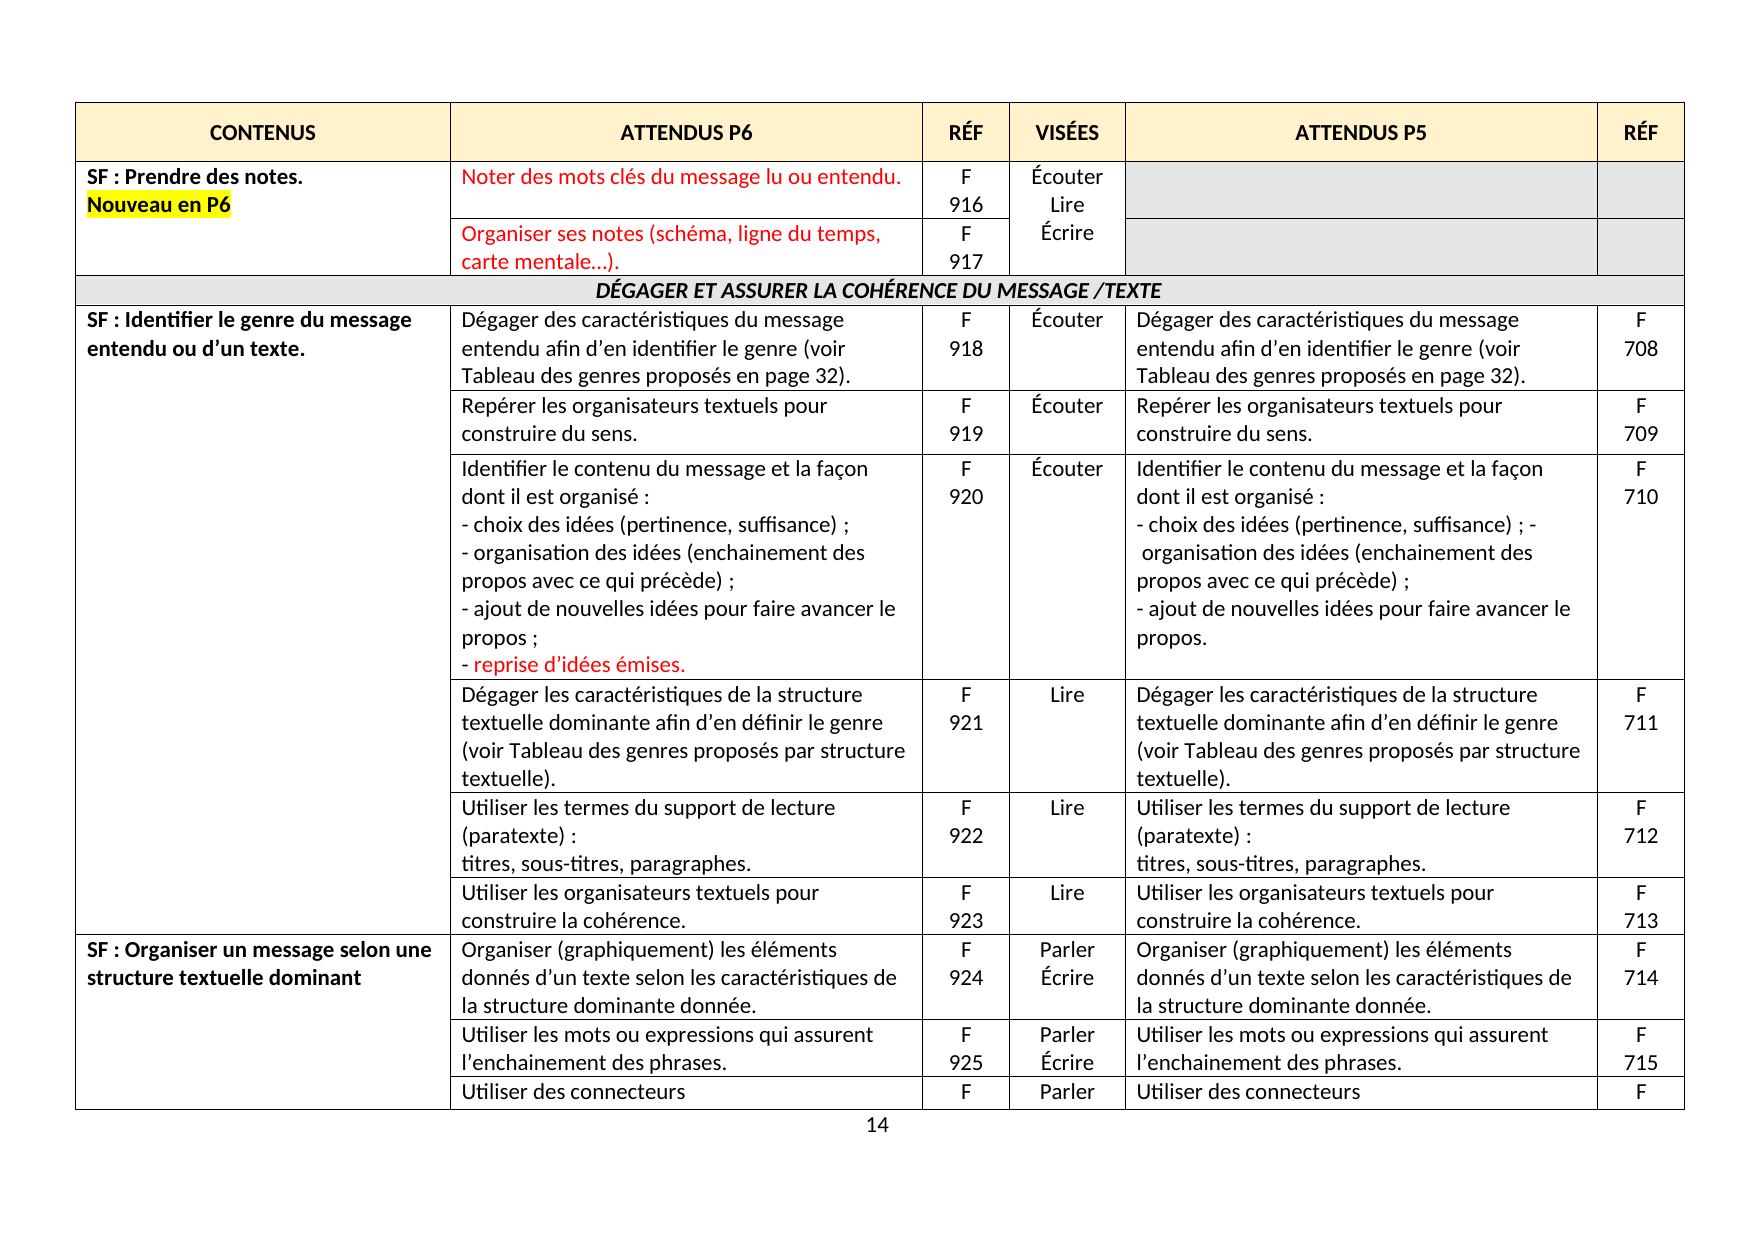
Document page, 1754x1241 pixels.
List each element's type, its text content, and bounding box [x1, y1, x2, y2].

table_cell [1126, 1077, 1597, 1109]
table_cell F 923 [923, 878, 1009, 934]
table_cell F 709 [1598, 391, 1684, 453]
table_cell Écouter [1010, 306, 1125, 390]
table_cell Identifier le contenu du message et la façon dont il est organisé : - choix des idées (pertinence, suffisance) ; - organisation des idées (enchainement des propos avec ce qui précède) ; - ajout de nouvelles idées pour faire avancer le propos ; - reprise d’idées émises. [451, 455, 922, 679]
table_cell F 916 [923, 162, 1009, 218]
table_cell Noter des mots clés du message lu ou entendu. [451, 162, 922, 218]
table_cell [451, 1077, 922, 1109]
table_cell Organiser (graphiquement) les éléments donnés d’un texte selon les caractéristiques de la structure dominante donnée. [1126, 935, 1597, 1019]
table_cell Parler Écrire [1010, 935, 1125, 1019]
table_header ATTENDUS P6 [451, 103, 922, 161]
table_cell SF : Prendre des notes. Nouveau en P6 [76, 162, 450, 275]
table_cell F 925 [923, 1020, 1009, 1076]
table_cell [1598, 162, 1684, 218]
table_cell Écouter [1010, 391, 1125, 453]
table_cell Utiliser les termes du support de lecture (paratexte) : titres, sous-titres, paragraphes. [451, 793, 922, 877]
table_cell F 715 [1598, 1020, 1684, 1076]
table_cell Lire [1010, 793, 1125, 877]
table_cell DÉGAGER ET ASSURER LA COHÉRENCE DU MESSAGE /TEXTE [76, 276, 1684, 304]
table_cell Dégager des caractéristiques du message entendu afin d’en identifier le genre (voir Tableau des genres proposés en page 32). [1126, 306, 1597, 390]
table_header CONTENUS [76, 103, 450, 161]
table_header RÉF [1598, 103, 1684, 161]
table_cell Identifier le contenu du message et la façon dont il est organisé : - choix des idées (pertinence, suffisance) ; - organisation des idées (enchainement des propos avec ce qui précède) ; - ajout de nouvelles idées pour faire avancer le propos. [1126, 455, 1597, 679]
table_cell Parler Écrire [1010, 1020, 1125, 1076]
table_cell Dégager les caractéristiques de la structure textuelle dominante afin d’en définir le genre (voir Tableau des genres proposés par structure textuelle). [451, 680, 922, 792]
table_header RÉF [923, 103, 1009, 161]
table_cell F 921 [923, 680, 1009, 792]
table_cell F 926 [923, 1077, 1009, 1109]
table_cell Lire [1010, 680, 1125, 792]
table_cell F 924 [923, 935, 1009, 1019]
table_cell Lire [1010, 878, 1125, 934]
table_cell [1126, 162, 1597, 218]
table_cell Organiser ses notes (schéma, ligne du temps, carte mentale…). [451, 219, 922, 275]
table_header ATTENDUS P5 [1126, 103, 1597, 161]
table_cell F 713 [1598, 878, 1684, 934]
table_cell F 711 [1598, 680, 1684, 792]
table_cell F 708 [1598, 306, 1684, 390]
table_cell F 917 [923, 219, 1009, 275]
table_cell F 922 [923, 793, 1009, 877]
table_cell F 716 [1598, 1077, 1684, 1109]
table_cell Repérer les organisateurs textuels pour construire du sens. [1126, 391, 1597, 453]
table_cell Utiliser les termes du support de lecture (paratexte) : titres, sous-titres, paragraphes. [1126, 793, 1597, 877]
table_cell Parler Écrire [1010, 1077, 1125, 1109]
table_cell Dégager des caractéristiques du message entendu afin d’en identifier le genre (voir Tableau des genres proposés en page 32). [451, 306, 922, 390]
table_cell SF : Identifier le genre du message entendu ou d’un texte. [76, 306, 450, 934]
table_cell Repérer les organisateurs textuels pour construire du sens. [451, 391, 922, 453]
table_cell F 714 [1598, 935, 1684, 1019]
table_cell Utiliser les mots ou expressions qui assurent l’enchainement des phrases. [1126, 1020, 1597, 1076]
table_cell F 712 [1598, 793, 1684, 877]
table_cell Organiser (graphiquement) les éléments donnés d’un texte selon les caractéristiques de la structure dominante donnée. [451, 935, 922, 1019]
table_cell SF : Organiser un message selon une structure textuelle dominant [76, 935, 450, 1109]
table_cell F 710 [1598, 455, 1684, 679]
table_cell Utiliser les mots ou expressions qui assurent l’enchainement des phrases. [451, 1020, 922, 1076]
table_cell F 920 [923, 455, 1009, 679]
table_header VISÉES [1010, 103, 1125, 161]
table_cell Écouter Lire Écrire [1010, 162, 1125, 275]
table_cell Utiliser les organisateurs textuels pour construire la cohérence. [1126, 878, 1597, 934]
table_cell [1126, 219, 1597, 275]
table_cell F 919 [923, 391, 1009, 453]
table_cell Écouter [1010, 455, 1125, 679]
table_cell [1598, 219, 1684, 275]
table_cell F 918 [923, 306, 1009, 390]
table_cell Dégager les caractéristiques de la structure textuelle dominante afin d’en définir le genre (voir Tableau des genres proposés par structure textuelle). [1126, 680, 1597, 792]
table_cell Utiliser les organisateurs textuels pour construire la cohérence. [451, 878, 922, 934]
